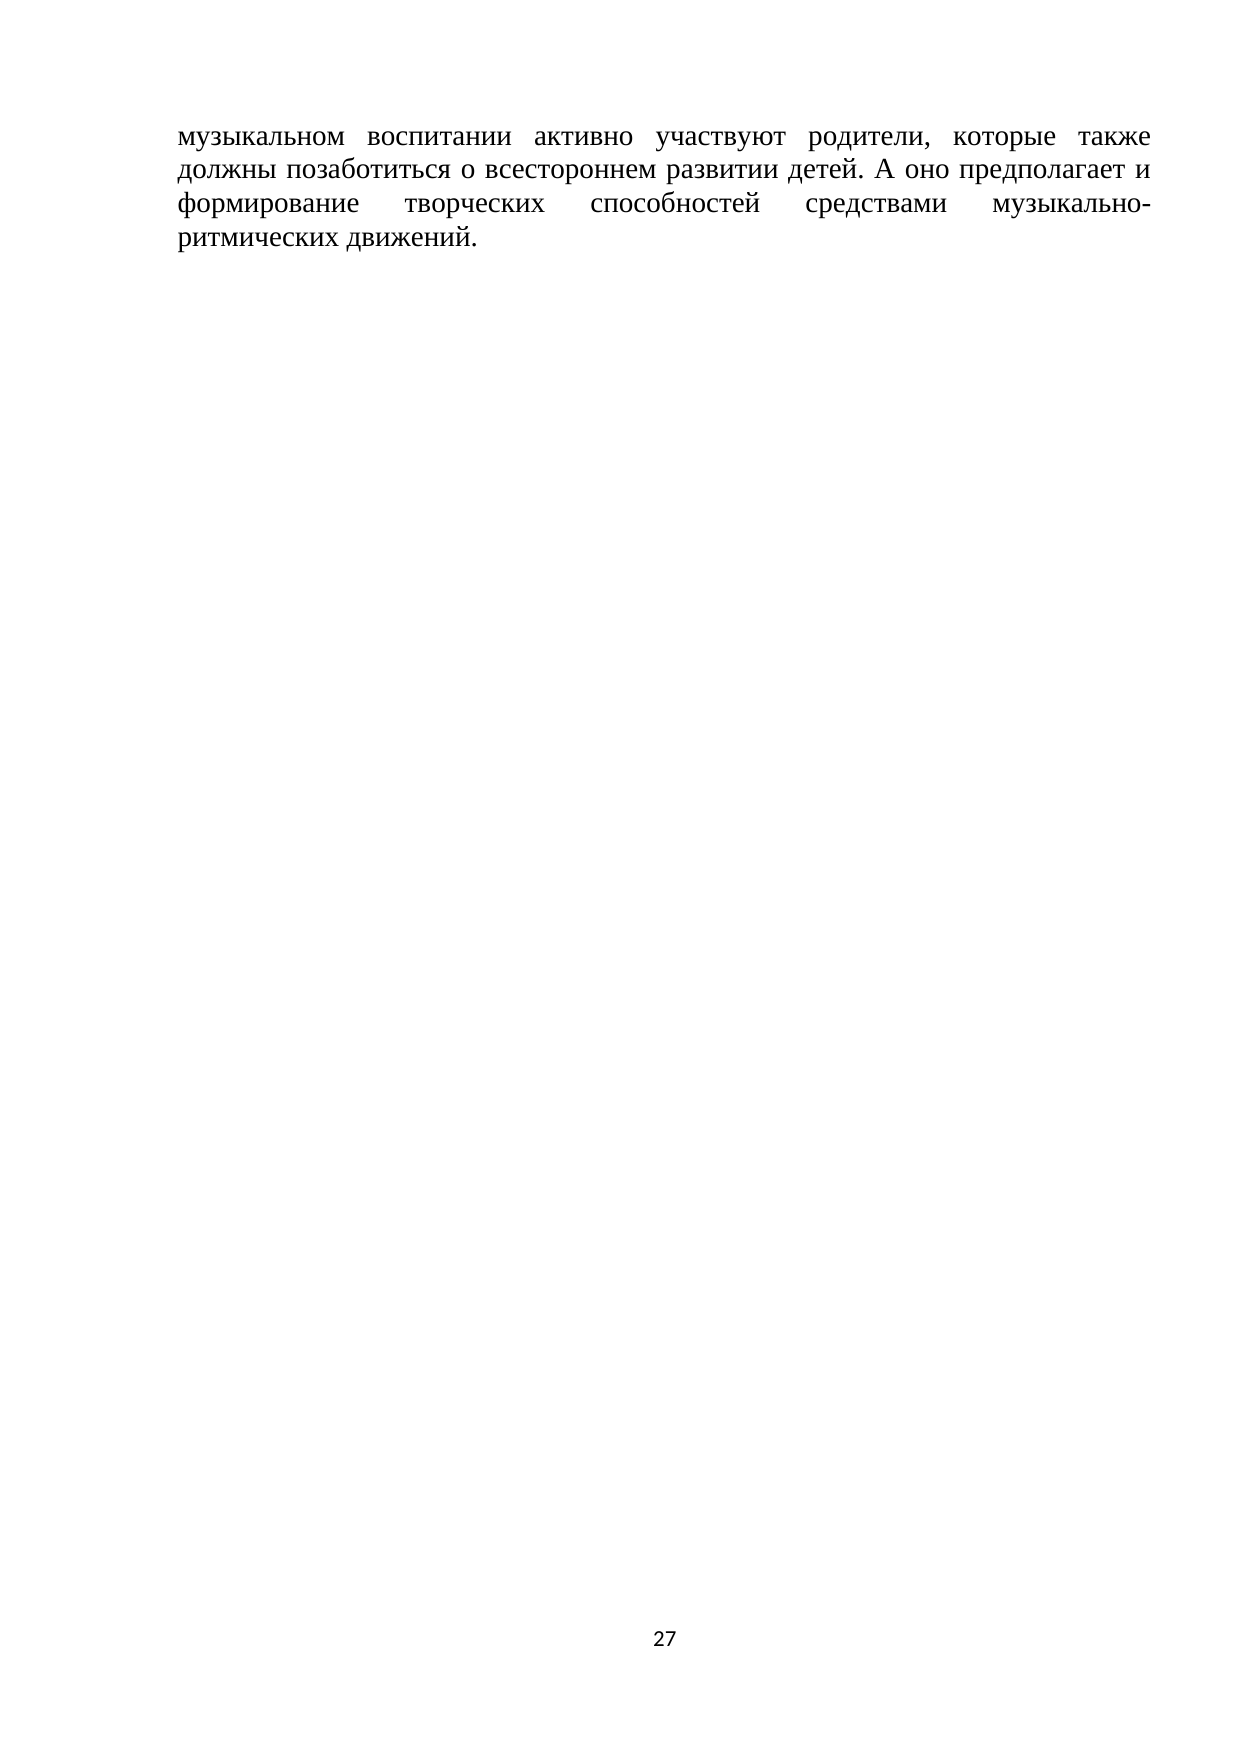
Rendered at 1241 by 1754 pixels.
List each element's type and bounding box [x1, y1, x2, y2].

text [177, 118, 1152, 252]
